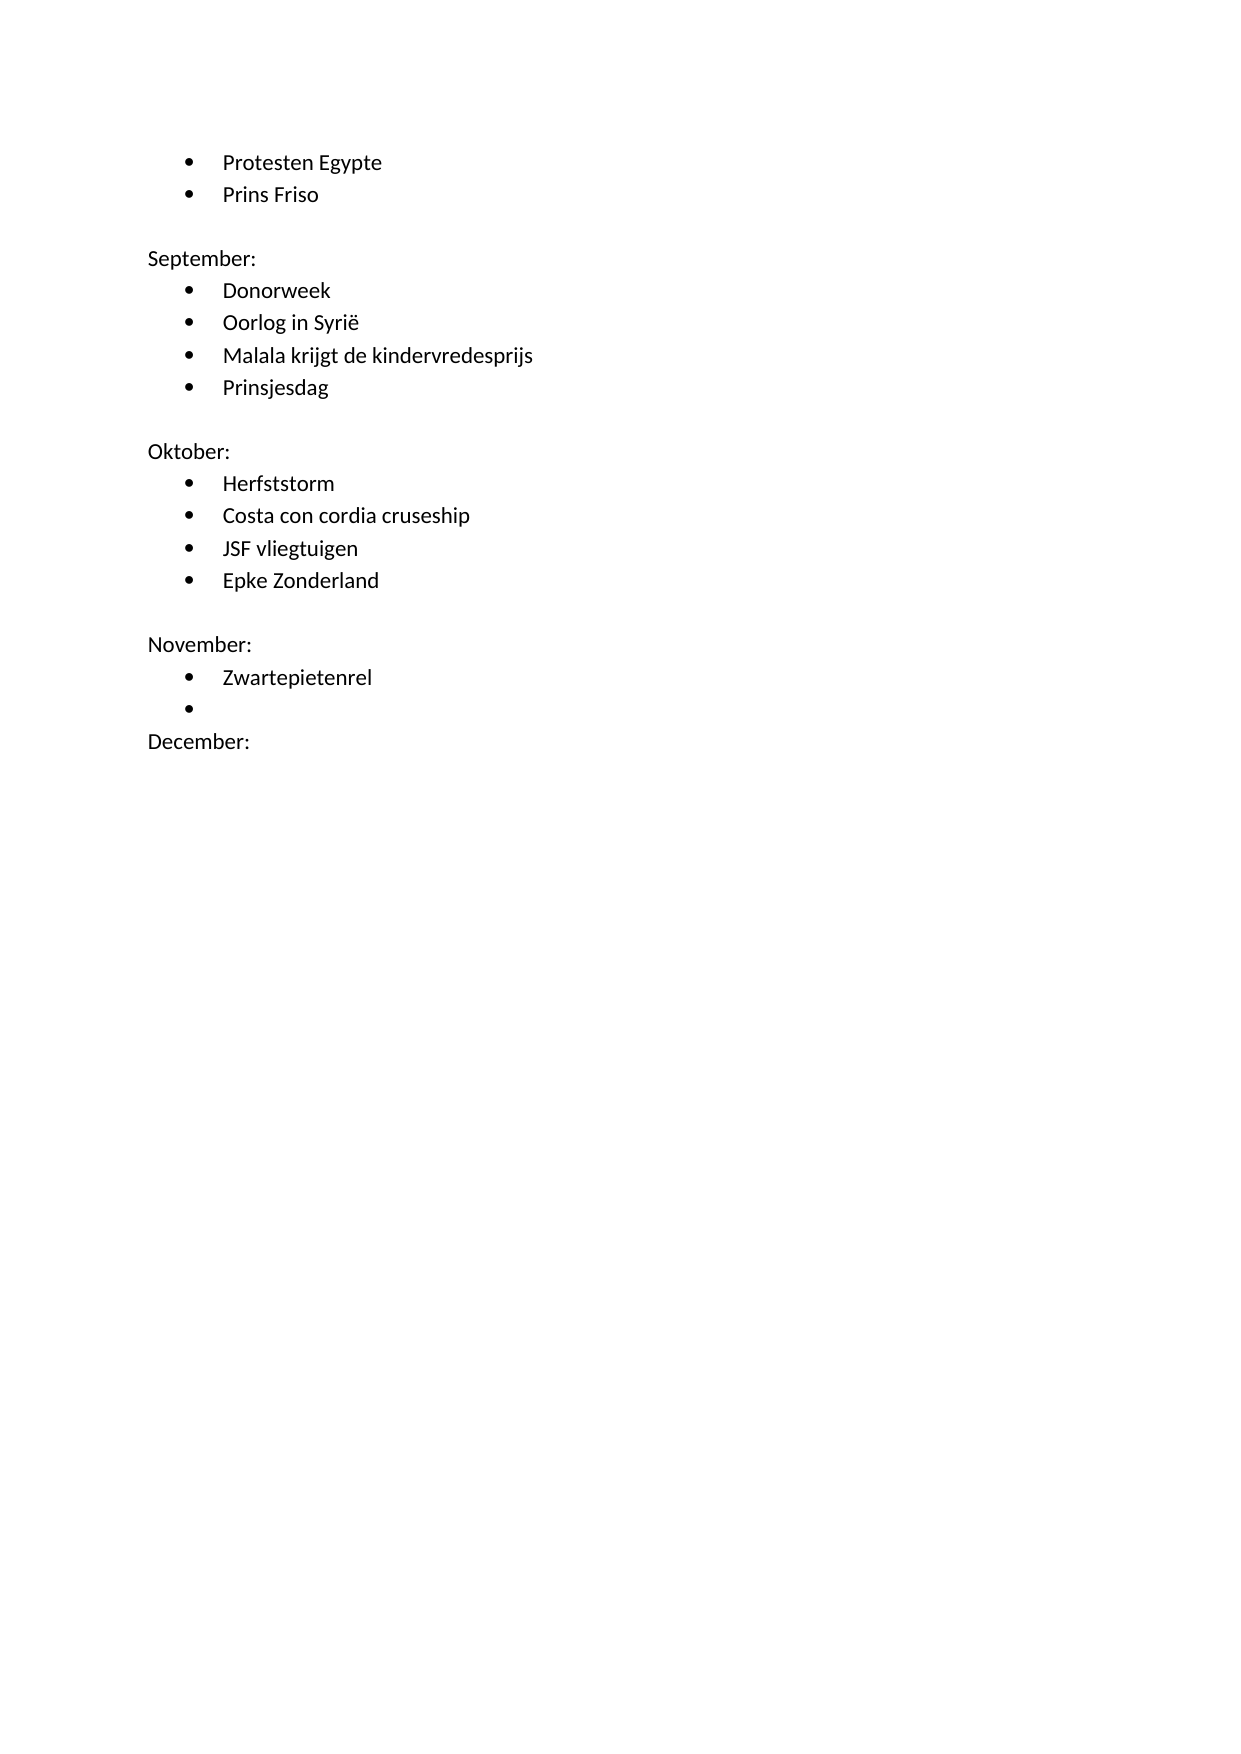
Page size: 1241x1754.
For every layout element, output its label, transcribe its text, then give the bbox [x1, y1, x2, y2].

text December: [148, 727, 1093, 755]
list Prins Friso [185, 180, 1093, 208]
list JSF vliegtuigen [185, 534, 1093, 562]
text September: [148, 244, 1093, 272]
list Malala krijgt de kindervredesprijs [185, 341, 1093, 369]
list Prinsjesdag [185, 373, 1093, 401]
text November: [148, 630, 1093, 658]
list Protesten Egypte [185, 148, 1093, 176]
list Costa con cordia cruseship [185, 502, 1093, 530]
list Herfststorm [185, 469, 1093, 497]
list Oorlog in Syrië [185, 308, 1093, 337]
list Donorweek [185, 276, 1093, 304]
list Zwartepietenrel [185, 663, 1093, 691]
text Oktober: [148, 437, 1093, 465]
list Epke Zonderland [185, 566, 1093, 594]
